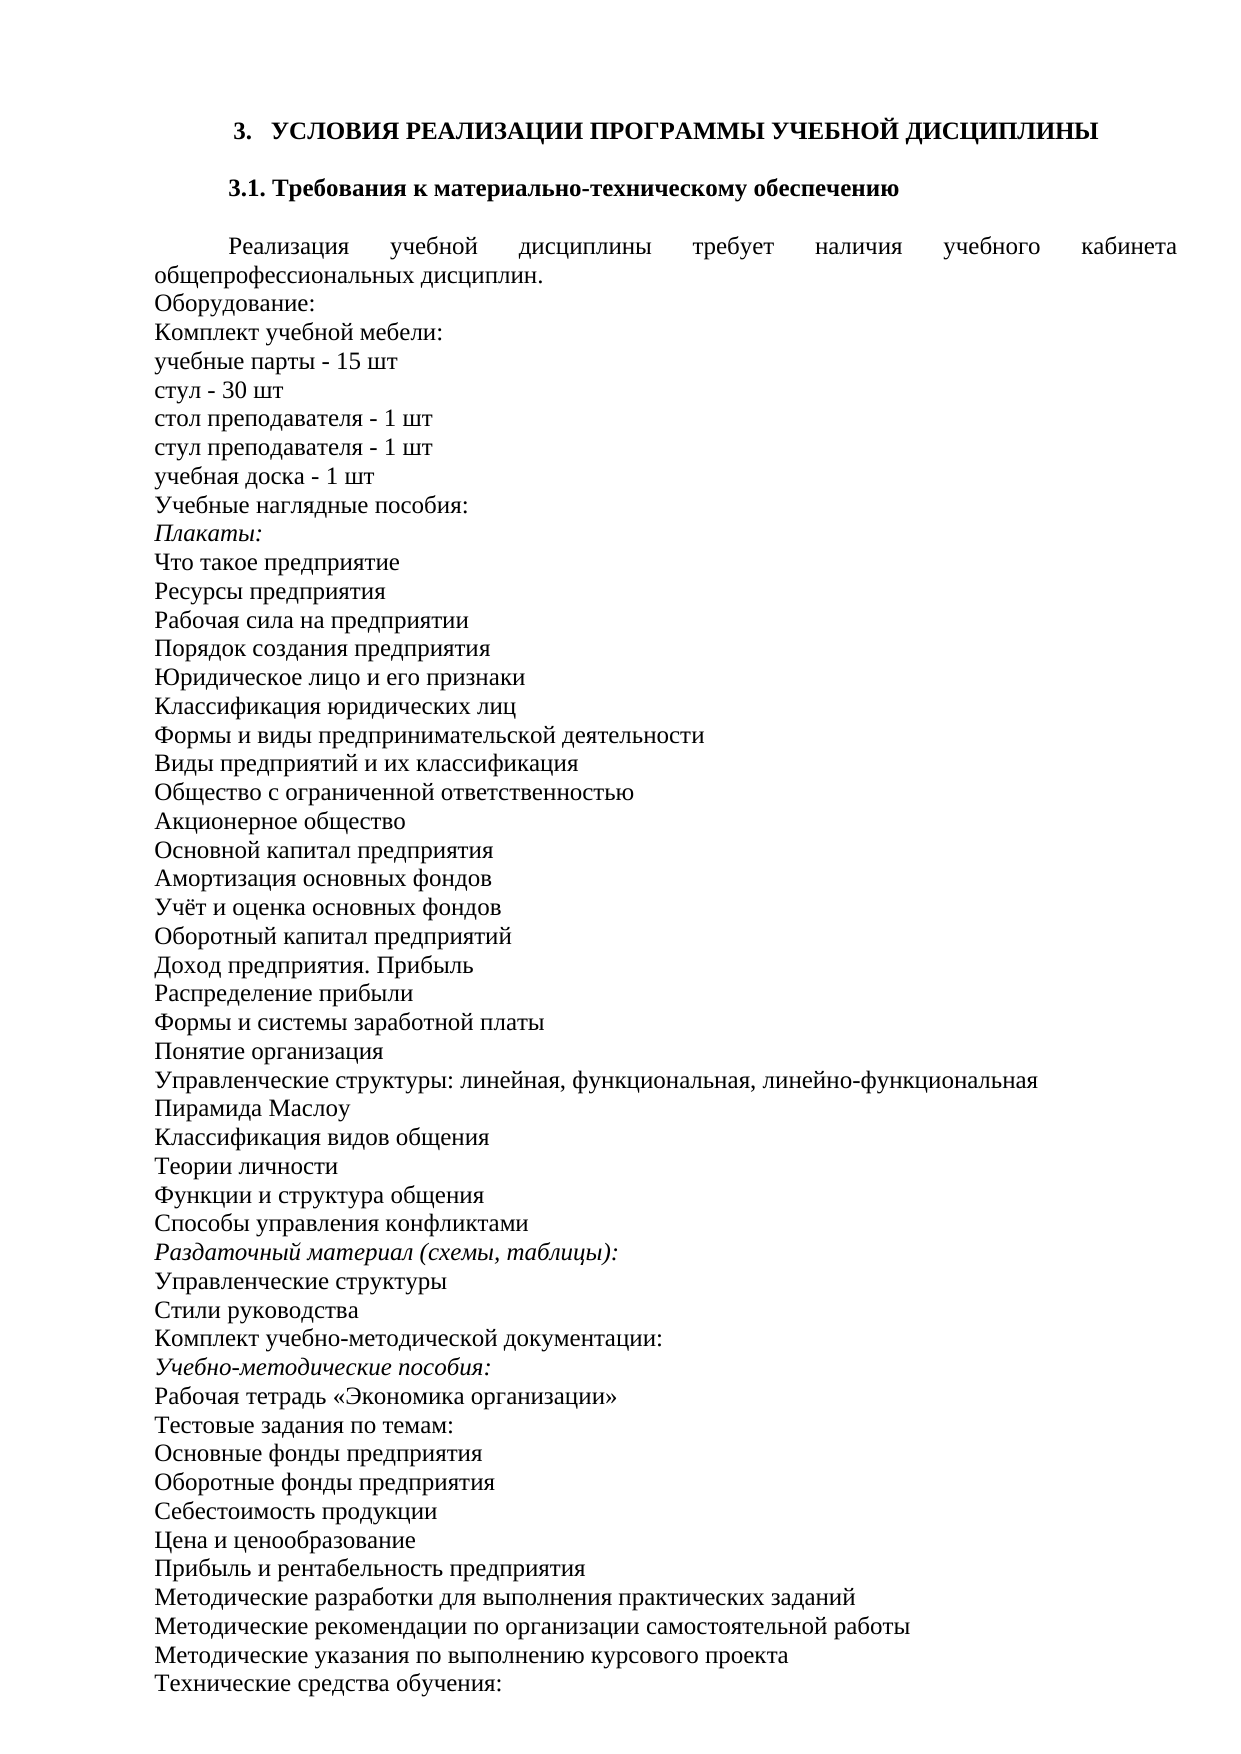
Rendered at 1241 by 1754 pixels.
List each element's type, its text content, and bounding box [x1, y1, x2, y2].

text Оборудование: [154, 288, 1178, 317]
text Управленческие структуры: линейная, функциональная, линейно-функциональная [154, 1065, 1178, 1093]
text Общество с ограниченной ответственностью [154, 777, 1178, 806]
text Виды предприятий и их классификация [154, 748, 1178, 777]
text Амортизация основных фондов [154, 863, 1178, 892]
text Оборотный капитал предприятий [154, 921, 1178, 950]
text Способы управления конфликтами [154, 1208, 1178, 1237]
text Себестоимость продукции [154, 1496, 1178, 1525]
text Рабочая сила на предприятии [154, 605, 1178, 633]
text Распределение прибыли [154, 978, 1178, 1007]
text Реализация учебной дисциплины требует наличия учебного кабинета общепрофессиональных дисциплин. [154, 231, 1178, 288]
text Методические разработки для выполнения практических заданий [154, 1582, 1178, 1611]
text Раздаточный материал (схемы, таблицы): [154, 1237, 1178, 1266]
text Порядок создания предприятия [154, 633, 1178, 662]
text Теории личности [154, 1151, 1178, 1180]
text Комплект учебной мебели: [154, 317, 1178, 346]
text стул преподавателя - 1 шт [154, 432, 1178, 461]
text Учебные наглядные пособия: [154, 490, 1178, 518]
text Что такое предприятие [154, 547, 1178, 576]
text Тестовые задания по темам: [154, 1410, 1178, 1438]
text Учёт и оценка основных фондов [154, 892, 1178, 921]
text Плакаты: [154, 518, 1178, 547]
text Оборотные фонды предприятия [154, 1467, 1178, 1496]
text Юридическое лицо и его признаки [154, 662, 1178, 691]
text стул - 30 шт [154, 375, 1178, 403]
text Классификация юридических лиц [154, 691, 1178, 720]
text Основные фонды предприятия [154, 1438, 1178, 1467]
text стол преподавателя - 1 шт [154, 403, 1178, 432]
text Пирамида Маслоу [154, 1093, 1178, 1122]
text Технические средства обучения: [154, 1668, 1178, 1697]
text Методические указания по выполнению курсового проекта [154, 1640, 1178, 1668]
text Комплект учебно-методической документации: [154, 1323, 1178, 1352]
text Понятие организация [154, 1036, 1178, 1065]
text Доход предприятия. Прибыль [154, 950, 1178, 978]
text Функции и структура общения [154, 1180, 1178, 1208]
text Ресурсы предприятия [154, 576, 1178, 605]
text Цена и ценообразование [154, 1525, 1178, 1553]
text Рабочая тетрадь «Экономика организации» [154, 1381, 1178, 1410]
text Управленческие структуры [154, 1266, 1178, 1295]
text учебная доска - 1 шт [154, 461, 1178, 490]
text Учебно-методические пособия: [154, 1352, 1178, 1381]
list УСЛОВИЯ РЕАЛИЗАЦИИ ПРОГРАММЫ УЧЕБНОЙ ДИСЦИПЛИНЫ [154, 116, 1178, 145]
text Формы и системы заработной платы [154, 1007, 1178, 1036]
text Акционерное общество [154, 806, 1178, 835]
text Классификация видов общения [154, 1122, 1178, 1151]
text Формы и виды предпринимательской деятельности [154, 720, 1178, 748]
text Основной капитал предприятия [154, 835, 1178, 863]
text Методические рекомендации по организации самостоятельной работы [154, 1611, 1178, 1640]
text учебные парты - 15 шт [154, 346, 1178, 375]
text 3.1. Требования к материально-техническому обеспечению [154, 173, 1178, 202]
text Стили руководства [154, 1295, 1178, 1323]
text Прибыль и рентабельность предприятия [154, 1553, 1178, 1582]
